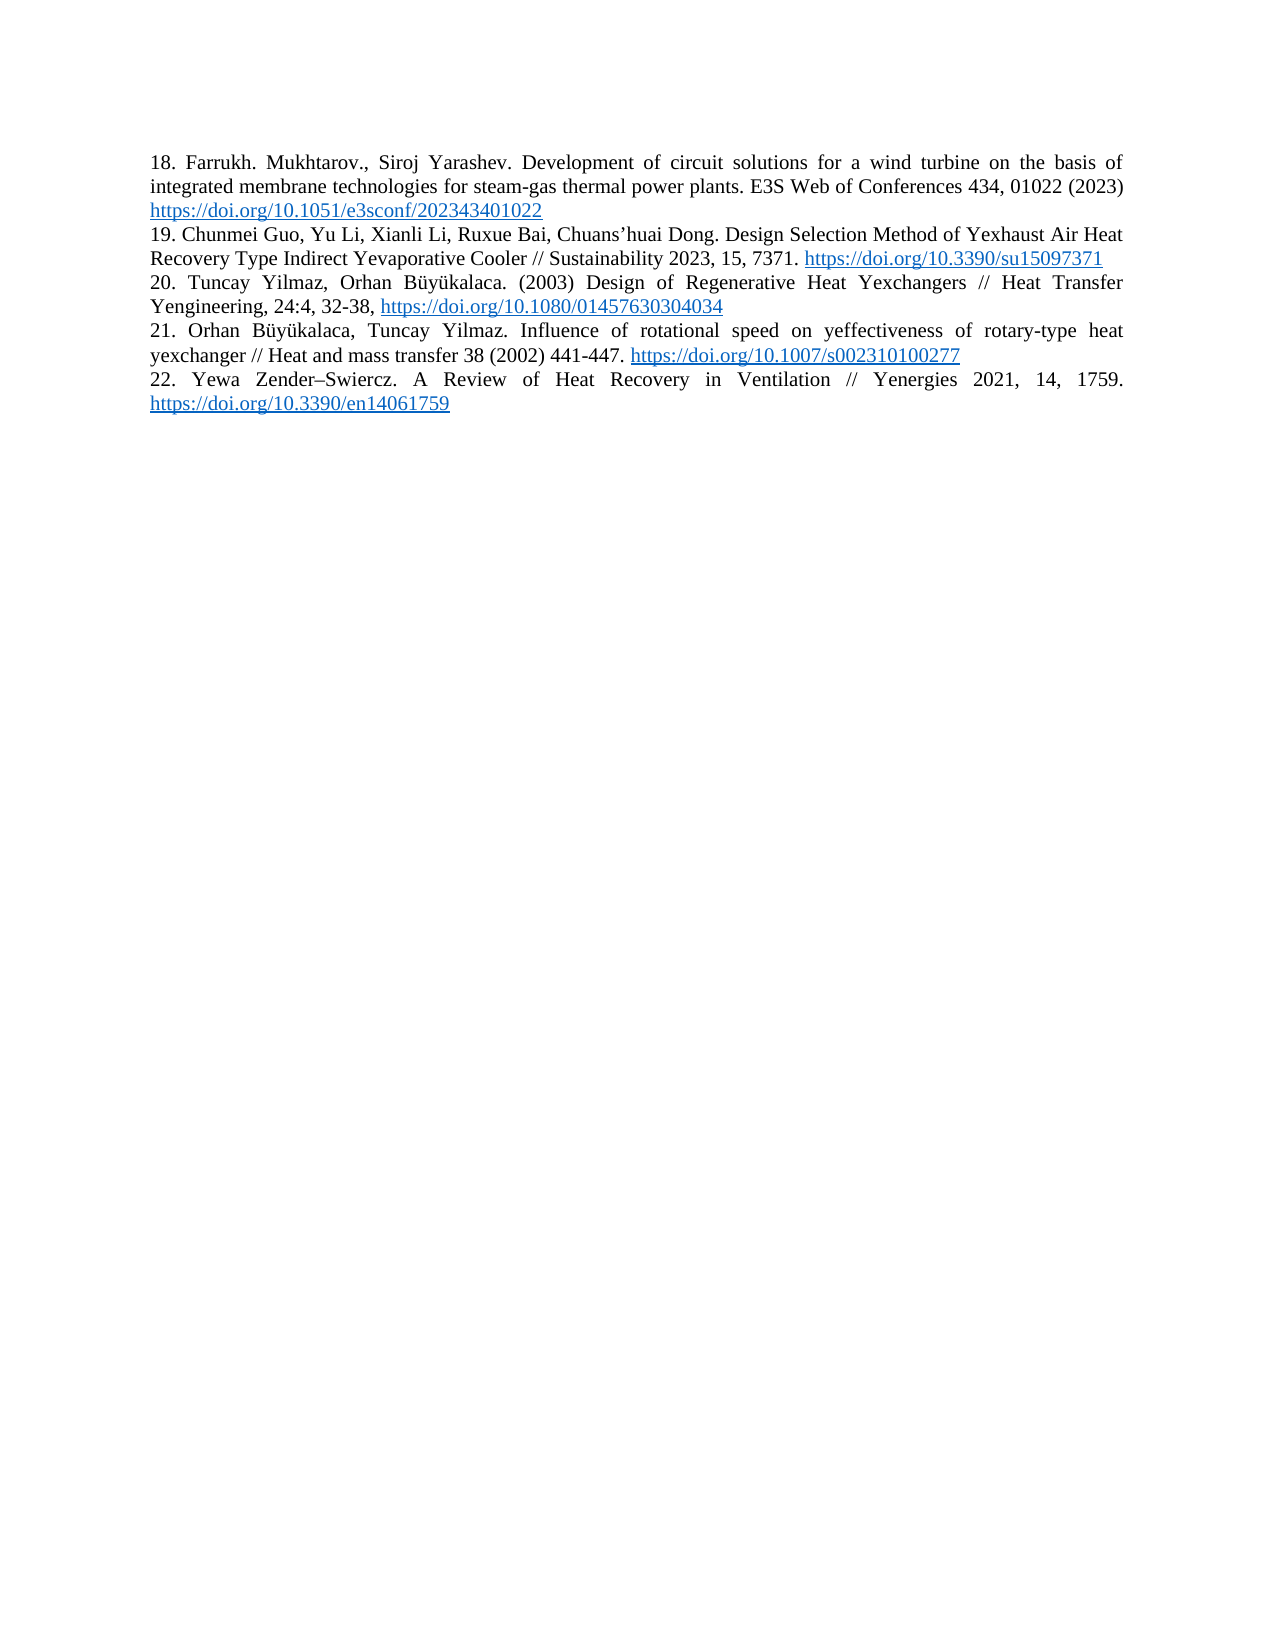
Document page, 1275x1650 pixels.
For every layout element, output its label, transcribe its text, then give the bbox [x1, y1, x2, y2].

text 19. Chunmei Guo, Yu Li, Xianli Li, Ruxue Bai, Chuans’huai Dong. Design Selection Method of Yexhaust Air Heat Recovery Type Indirect Yevaporative Cooler // Sustainability 2023, 15, 7371. https://doi.org/10.3390/su15097371 [150, 222, 1125, 270]
text 21. Orhan Büyükalaca, Tuncay Yilmaz. Influence of rotational speed on yeffectiveness of rotary-type heat yexchanger // Heat and mass transfer 38 (2002) 441-447. https://doi.org/10.1007/s002310100277 [150, 318, 1125, 367]
text 22. Yewa Zender–Swiercz. A Review of Heat Recovery in Ventilation // Yenergies 2021, 14, 1759. https://doi.org/10.3390/en14061759 [150, 367, 1125, 415]
text 18. Farrukh. Mukhtarov., Siroj Yarashev. Development of circuit solutions for a wind turbine on the basis of integrated membrane technologies for steam-gas thermal power plants. E3S Web of Conferences 434, 01022 (2023) https://doi.org/10.1051/e3sconf/202343401022 [150, 150, 1125, 222]
text 20. Tuncay Yilmaz, Orhan Büyükalaca. (2003) Design of Regenerative Heat Yexchangers // Heat Transfer Yengineering, 24:4, 32-38, https://doi.org/10.1080/01457630304034 [150, 270, 1125, 318]
